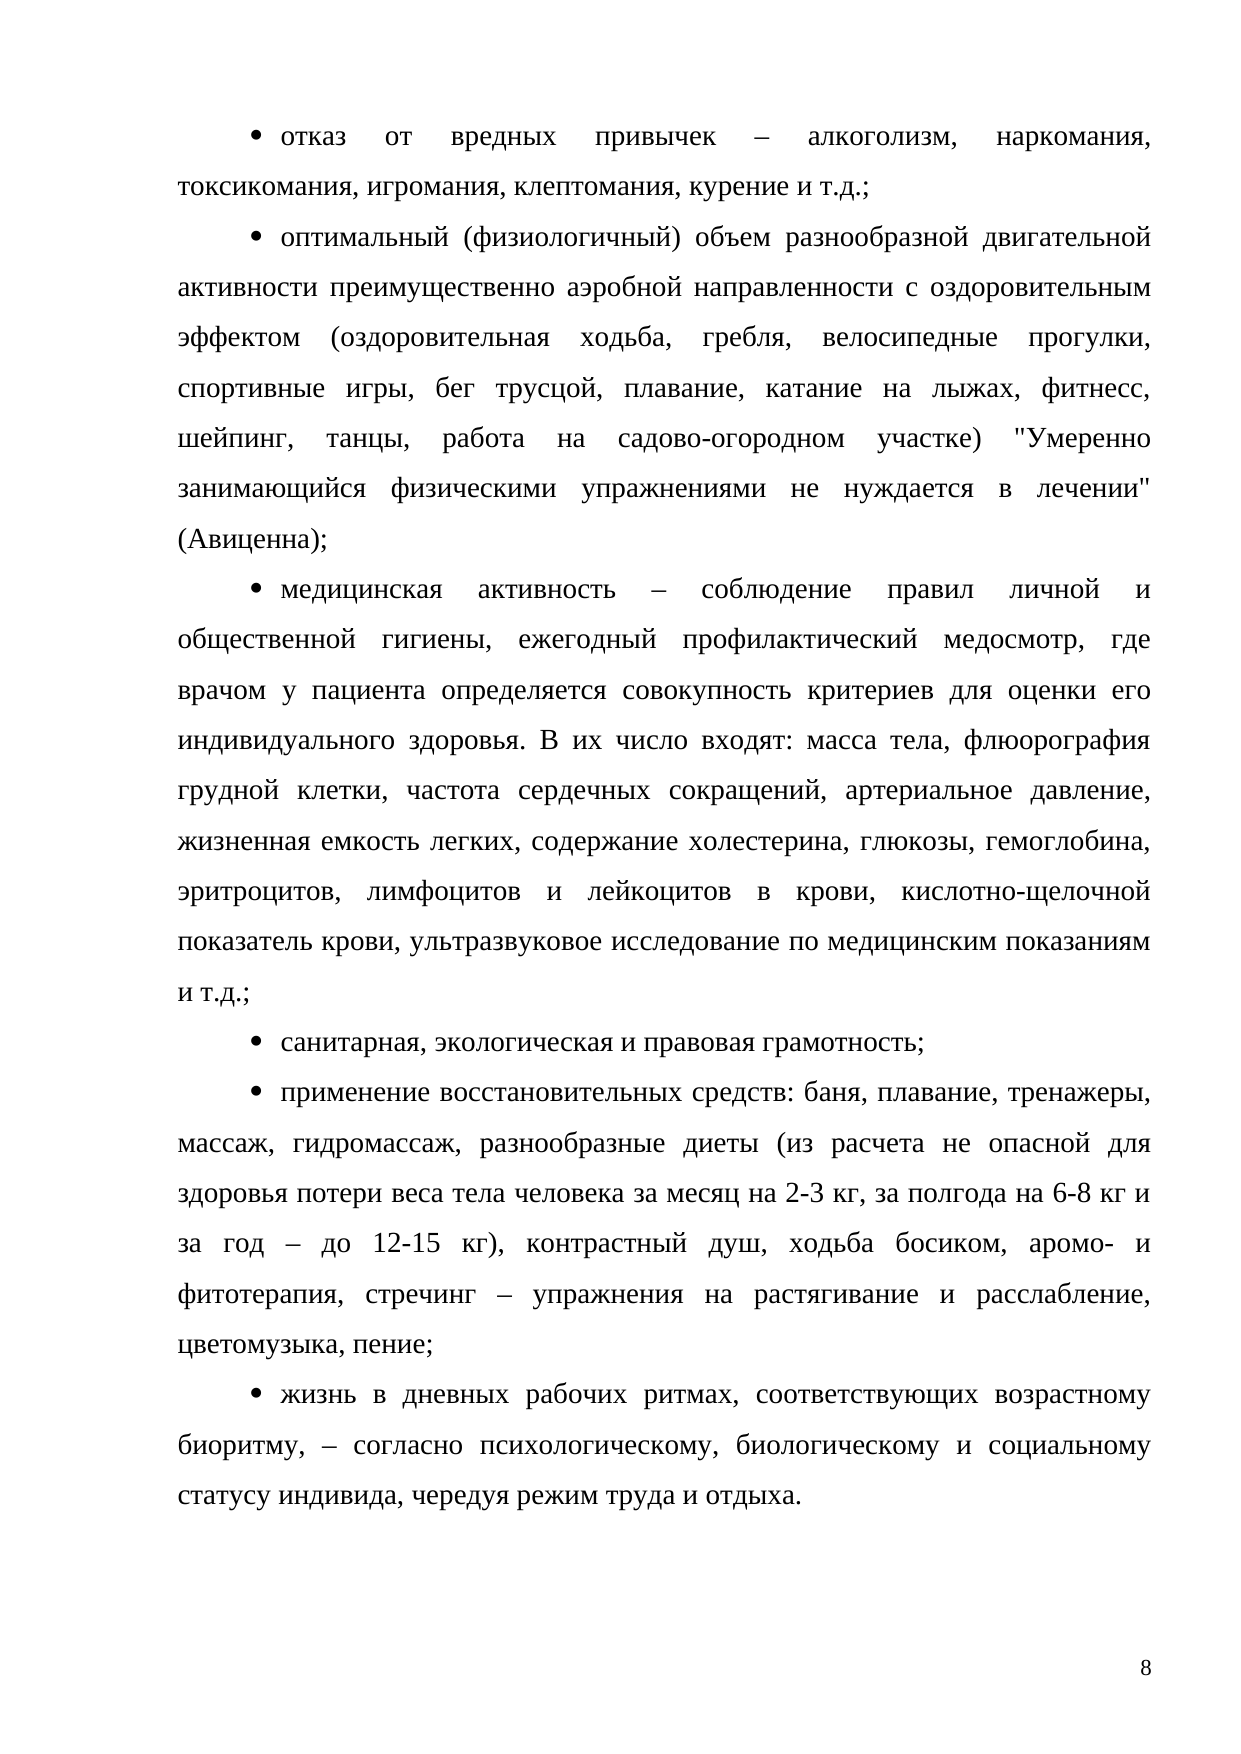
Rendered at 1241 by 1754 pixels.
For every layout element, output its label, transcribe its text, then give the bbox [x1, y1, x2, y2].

list отказ от вредных привычек – алкоголизм, наркомания, токсикомания, игромания, клептомания, курение и т.д.; [177, 118, 1152, 202]
list оптимальный (физиологичный) объем разнообразной двигательной активности преимущественно аэробной направленности с оздоровительным эффектом (оздоровительная ходьба, гребля, велосипедные прогулки, спортивные игры, бег трусцой, плавание, катание на лыжах, фитнесс, шейпинг, танцы, работа на садово-огородном участке) "Умеренно занимающийся физическими упражнениями не нуждается в лечении" (Авиценна); [177, 219, 1152, 554]
list применение восстановительных средств: баня, плавание, тренажеры, массаж, гидромассаж, разнообразные диеты (из расчета не опасной для здоровья потери веса тела человека за месяц на 2-, за полгода на 6- и за год – до ), контрастный душ, ходьба босиком, аромо- и фитотерапия, стречинг – упражнения на растягивание и расслабление, цветомузыка, пение; [177, 1074, 1152, 1360]
list жизнь в дневных рабочих ритмах, соответствующих возрастному биоритму, – согласно психологическому, биологическому и социальному статусу индивида, чередуя режим труда и отдыха. [177, 1376, 1152, 1511]
list медицинская активность – соблюдение правил личной и общественной гигиены, ежегодный профилактический медосмотр, где врачом у пациента определяется совокупность критериев для оценки его индивидуального здоровья. В их число входят: масса тела, флюорография грудной клетки, частота сердечных сокращений, артериальное давление, жизненная емкость легких, содержание холестерина, глюкозы, гемоглобина, эритроцитов, лимфоцитов и лейкоцитов в крови, кислотно-щелочной показатель крови, ультразвуковое исследование по медицинским показаниям и т.д.; [177, 571, 1152, 1007]
list санитарная, экологическая и правовая грамотность; [177, 1024, 1152, 1058]
